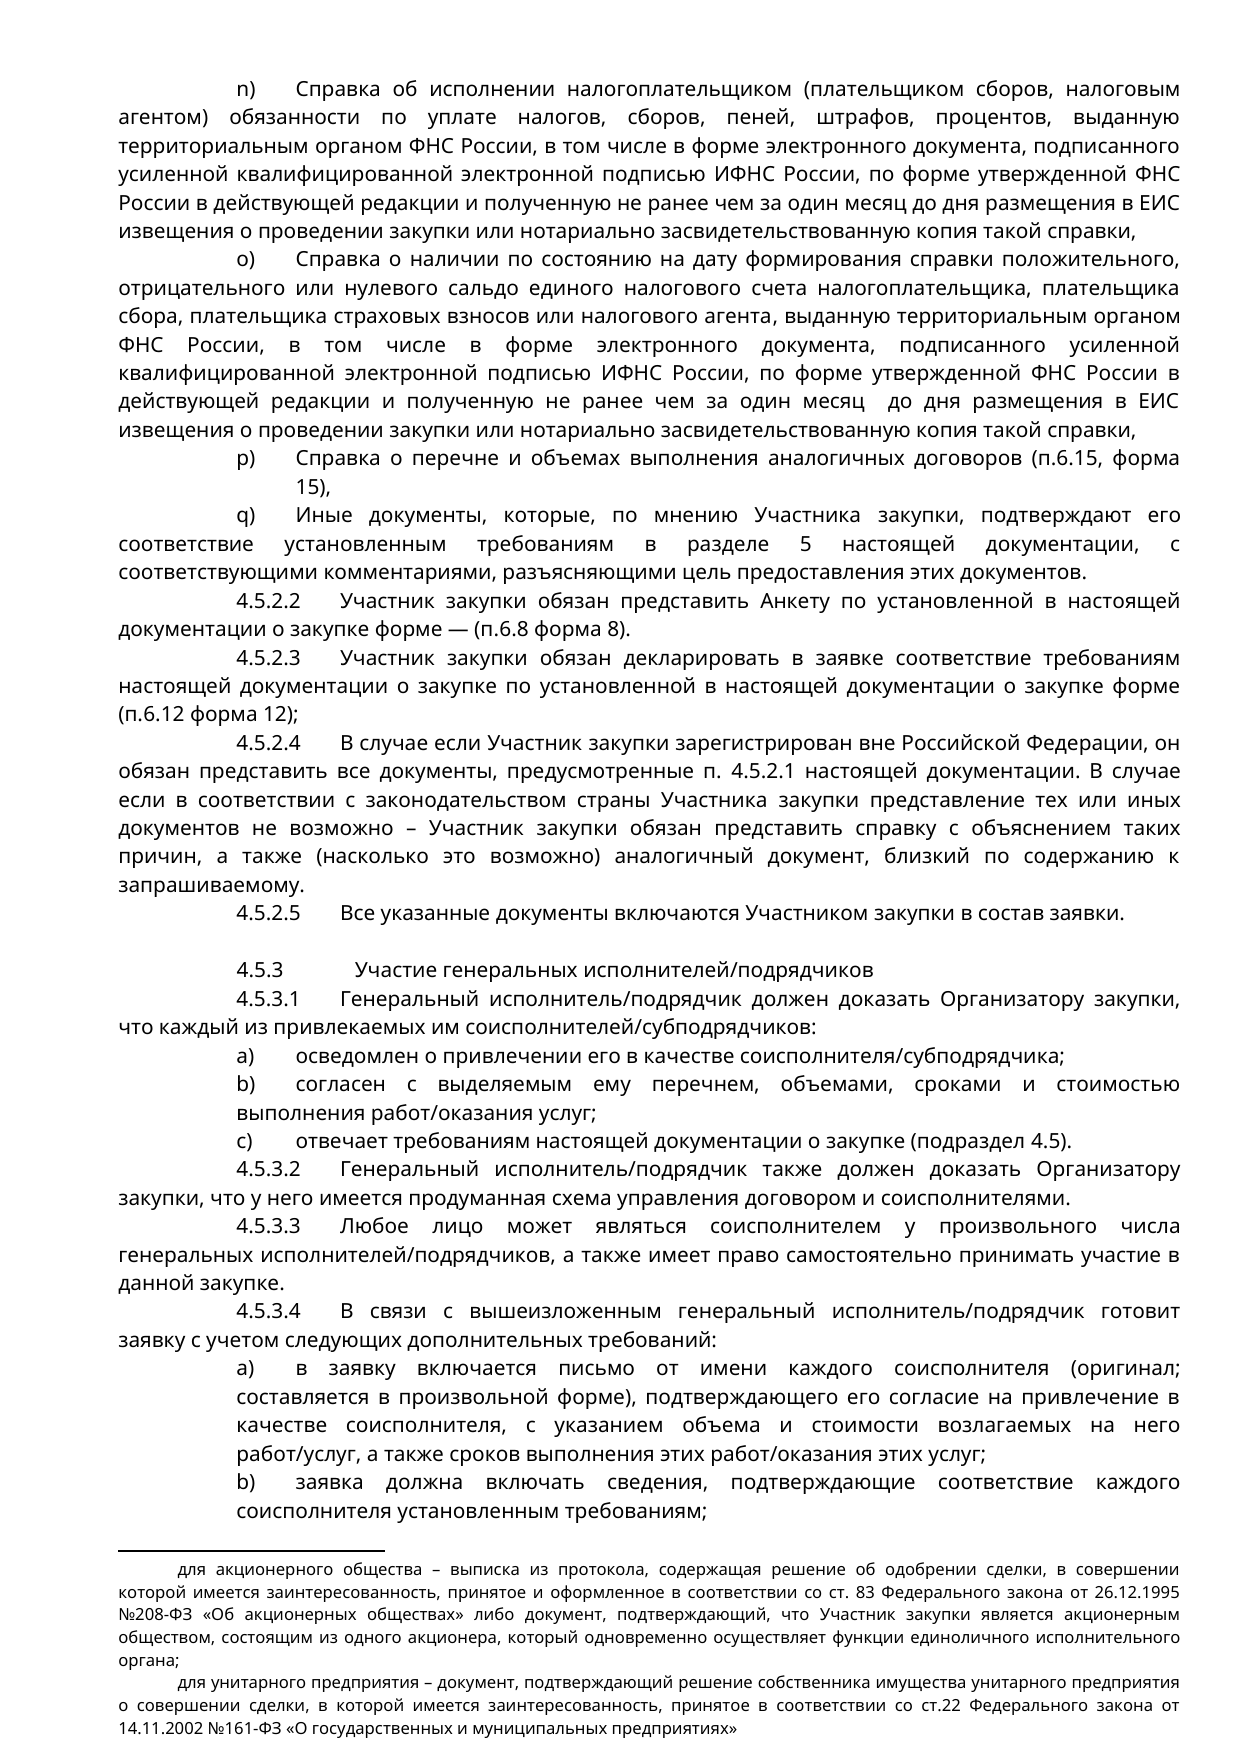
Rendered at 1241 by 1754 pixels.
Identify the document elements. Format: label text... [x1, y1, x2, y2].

list В случае если Участник закупки зарегистрирован вне Российской Федерации, он обязан представить все документы, предусмотренные п. 4.5.2.1 настоящей документации. В случае если в соответствии с законодательством страны Участника закупки представление тех или иных документов не возможно – Участник закупки обязан представить справку с объяснением таких причин, а также (насколько это возможно) аналогичный документ, близкий по содержанию к запрашиваемому. [118, 728, 1181, 898]
list Участник закупки обязан декларировать в заявке соответствие требованиям настоящей документации о закупке по установленной в настоящей документации о закупке форме (п.6.12 форма 12); [118, 643, 1181, 728]
list Все указанные документы включаются Участником закупки в состав заявки. [118, 898, 1181, 927]
list согласен с выделяемым ему перечнем, объемами, сроками и стоимостью выполнения работ/оказания услуг; [236, 1069, 1181, 1126]
list Генеральный исполнитель/подрядчик также должен доказать Организатору закупки, что у него имеется продуманная схема управления договором и соисполнителями. [118, 1154, 1181, 1211]
list Участие генеральных исполнителей/подрядчиков [236, 955, 1181, 984]
list Справка о наличии по состоянию на дату формирования справки положительного, отрицательного или нулевого сальдо единого налогового счета налогоплательщика, плательщика сбора, плательщика страховых взносов или налогового агента, выданную территориальным органом ФНС России, в том числе в форме электронного документа, подписанного усиленной квалифицированной электронной подписью ИФНС России, по форме утвержденной ФНС России в действующей редакции и полученную не ранее чем за один месяц до дня размещения в ЕИС извещения о проведении закупки или нотариально засвидетельствованную копия такой справки, [118, 244, 1181, 443]
list заявка должна включать сведения, подтверждающие соответствие каждого соисполнителя установленным требованиям; [236, 1467, 1181, 1524]
list В связи с вышеизложенным генеральный исполнитель/подрядчик готовит заявку с учетом следующих дополнительных требований: [118, 1297, 1181, 1353]
list Участник закупки обязан представить Анкету по установленной в настоящей документации о закупке форме — (п.6.8 форма 8). [118, 586, 1181, 643]
list Любое лицо может являться соисполнителем у произвольного числа генеральных исполнителей/подрядчиков, а также имеет право самостоятельно принимать участие в данной закупке. [118, 1211, 1181, 1297]
list Справка о перечне и объемах выполнения аналогичных договоров (п.6.15, форма 15), [236, 443, 1181, 500]
list Справка об исполнении налогоплательщиком (плательщиком сборов, налоговым агентом) обязанности по уплате налогов, сборов, пеней, штрафов, процентов, выданную территориальным органом ФНС России, в том числе в форме электронного документа, подписанного усиленной квалифицированной электронной подписью ИФНС России, по форме утвержденной ФНС России в действующей редакции и полученную не ранее чем за один месяц до дня размещения в ЕИС извещения о проведении закупки или нотариально засвидетельствованную копия такой справки, [118, 74, 1181, 244]
list в заявку включается письмо от имени каждого соисполнителя (оригинал; составляется в произвольной форме), подтверждающего его согласие на привлечение в качестве соисполнителя, с указанием объема и стоимости возлагаемых на него работ/услуг, а также сроков выполнения этих работ/оказания этих услуг; [236, 1353, 1181, 1467]
list Иные документы, которые, по мнению Участника закупки, подтверждают его соответствие установленным требованиям в разделе 5 настоящей документации, с соответствующими комментариями, разъясняющими цель предоставления этих документов. [118, 500, 1181, 586]
list отвечает требованиям настоящей документации о закупке (подраздел 4.5). [236, 1126, 1181, 1154]
list осведомлен о привлечении его в качестве соисполнителя/субподрядчика; [236, 1041, 1181, 1069]
list Генеральный исполнитель/подрядчик должен доказать Организатору закупки, что каждый из привлекаемых им соисполнителей/субподрядчиков: [118, 984, 1181, 1041]
